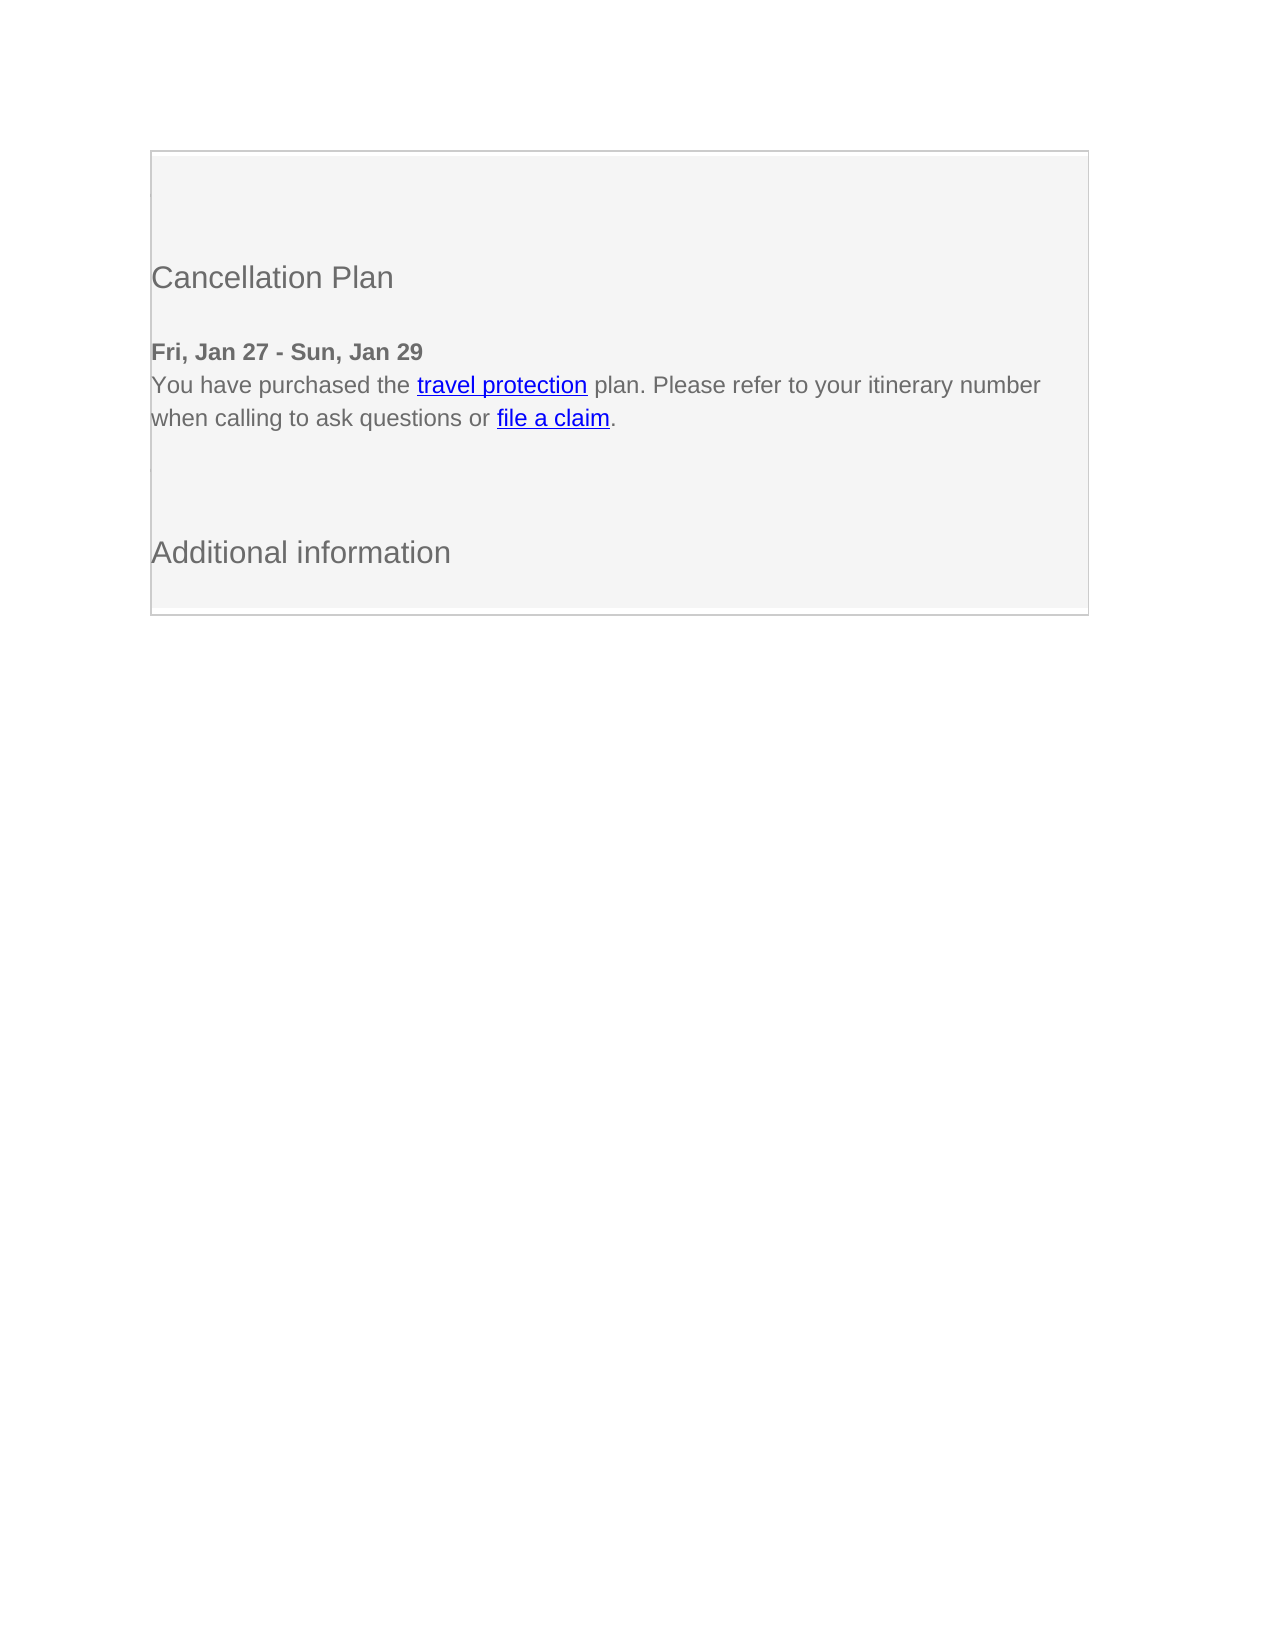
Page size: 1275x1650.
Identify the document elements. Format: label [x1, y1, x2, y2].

table_cell [152, 608, 1088, 614]
table_cell [152, 152, 1088, 156]
